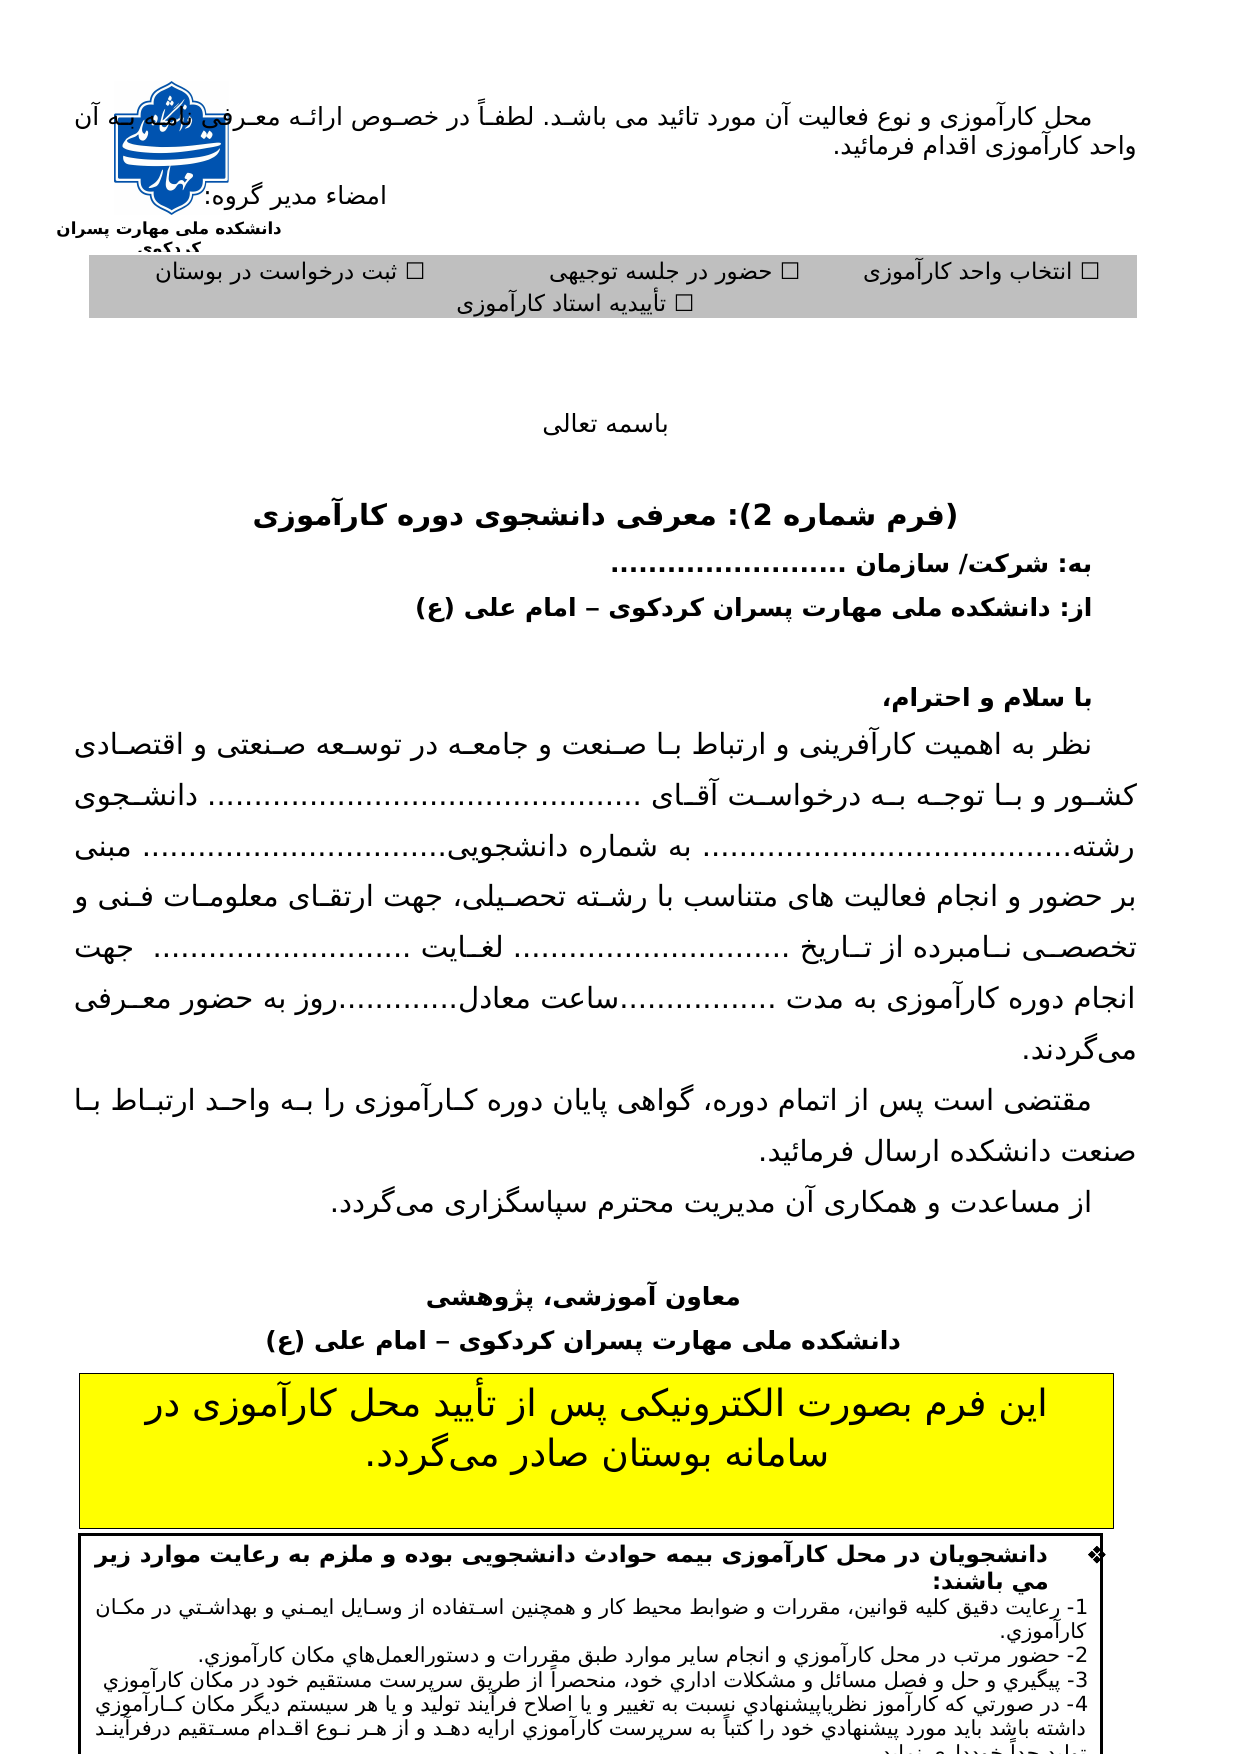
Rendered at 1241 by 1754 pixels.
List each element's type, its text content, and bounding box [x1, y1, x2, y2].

list باسمه تعالی [74, 409, 1137, 438]
text امضاء مدیر گروه: [74, 181, 462, 210]
list از: دانشکده ملی مهارت پسران کردکوی – امام علی (ع) [74, 593, 1137, 623]
list نظر به اهمیت کارآفرینی و ارتباط با صنعت و جامعه در توسعه صنعتی و اقتصادی کشور و با توجه به درخواست آقای ............................................... دانشجوی رشته........................................ به شماره دانشجویی................................. مبنی بر حضور و انجام فعالیت های متناسب با رشته تحصیلی، جهت ارتقای معلومات فنی و تخصصی نامبرده از تاریخ .............................. لغایت ............................ جهت انجام دوره کارآموزی به مدت .................ساعت معادل.............روز به حضور معرفی می‌گردند. [74, 727, 1137, 1067]
list با سلام و احترام، [74, 683, 1137, 712]
text محل کارآموزی و نوع فعالیت آن مورد تائید می باشد. لطفاً در خصوص ارائه معرفی نامه به آن واحد کارآموزی اقدام فرمائید. [74, 102, 1137, 160]
list از مساعدت و همکاری آن مدیریت محترم سپاسگزاری می‌گردد. [74, 1185, 1137, 1219]
list دانشکده ملی مهارت پسران کردکوی – امام علی (ع) [74, 1326, 1137, 1355]
list معاون آموزشی، پژوهشی [74, 1282, 1137, 1311]
list به: شرکت/ سازمان ......................... [74, 550, 1137, 579]
picture [114, 160, 229, 181]
text ☐ انتخاب واحد کارآموزی ☐ حضور در جلسه توجیهی ☐ ثبت درخواست در بوستان ☐ تأییدیه استاد کارآموزی [89, 255, 1137, 318]
picture [114, 210, 229, 215]
picture [114, 81, 229, 102]
list (فرم شماره 2): معرفی دانشجوی دوره کارآموزی [74, 499, 1137, 533]
list مقتضی است پس از اتمام دوره، گواهی پایان دوره کارآموزی را به واحد ارتباط با صنعت دانشکده ارسال فرمائید. [74, 1083, 1137, 1168]
